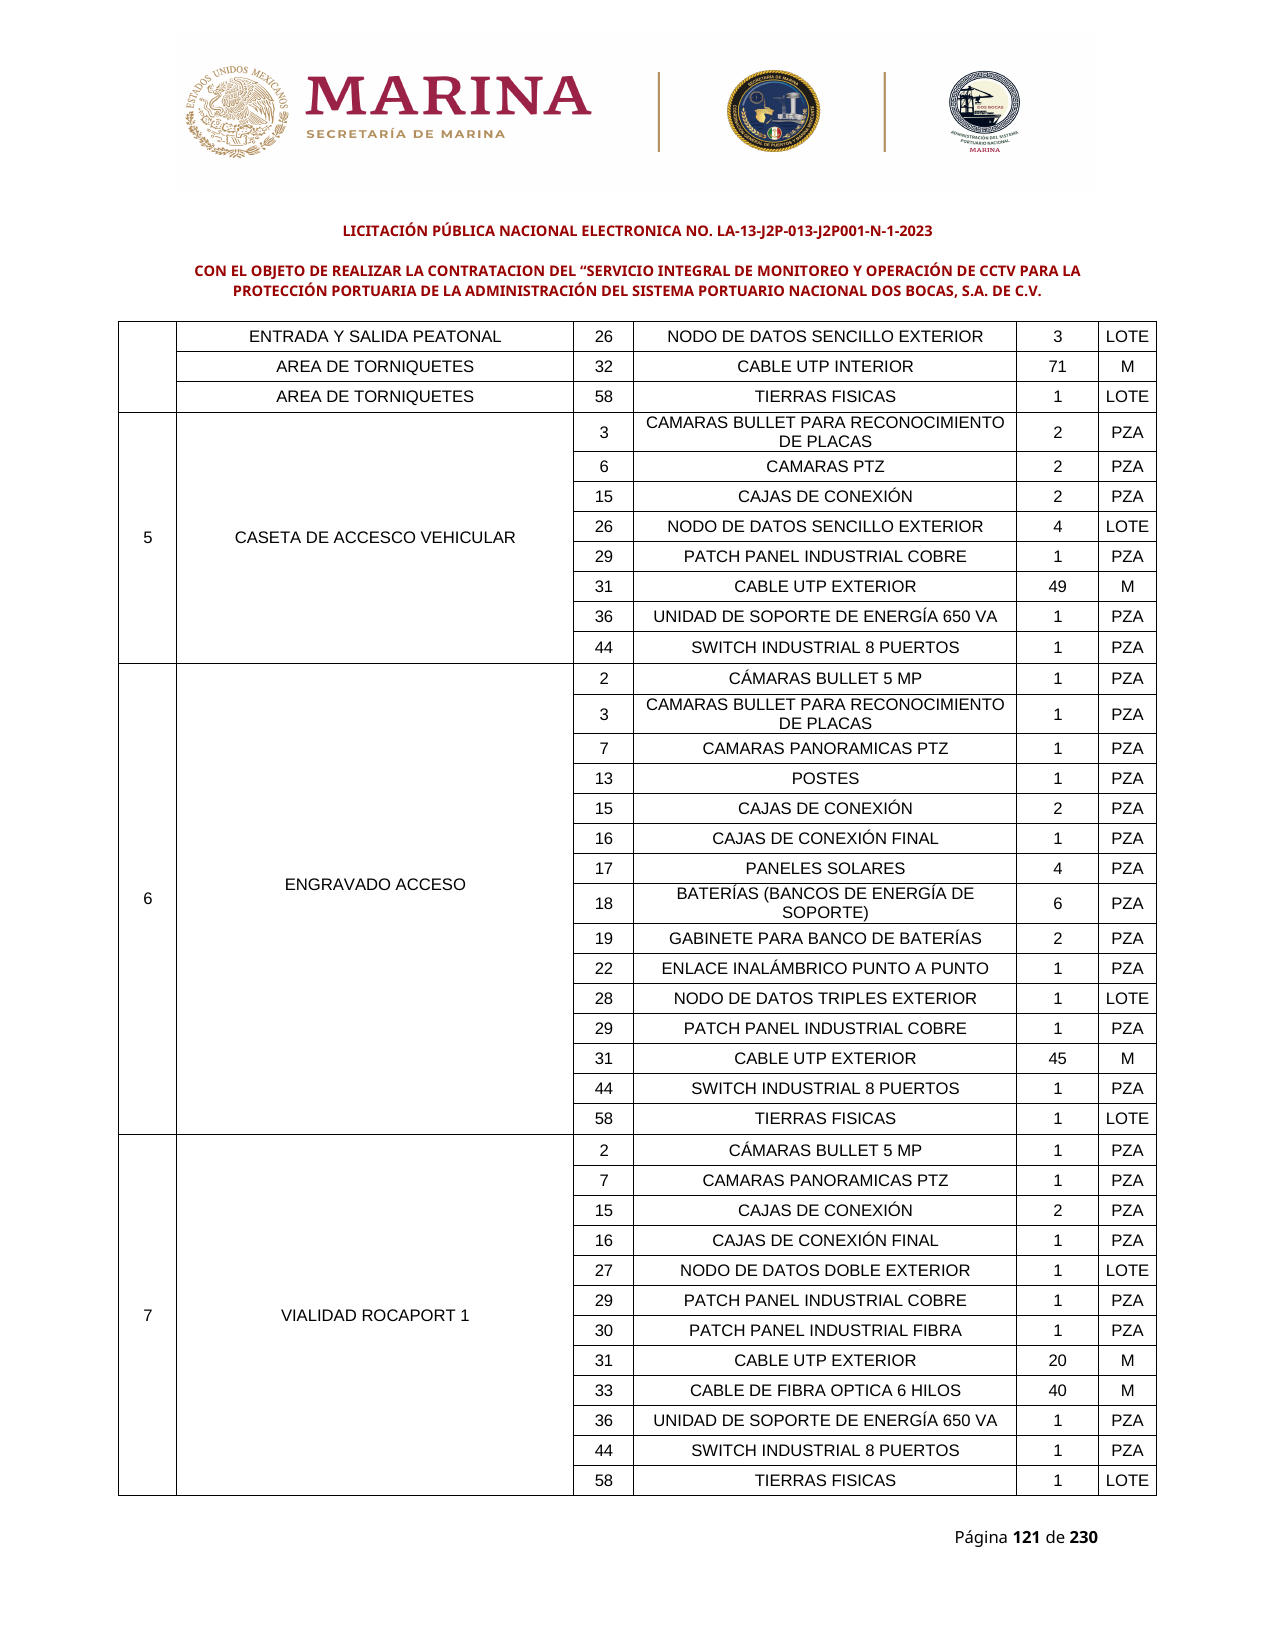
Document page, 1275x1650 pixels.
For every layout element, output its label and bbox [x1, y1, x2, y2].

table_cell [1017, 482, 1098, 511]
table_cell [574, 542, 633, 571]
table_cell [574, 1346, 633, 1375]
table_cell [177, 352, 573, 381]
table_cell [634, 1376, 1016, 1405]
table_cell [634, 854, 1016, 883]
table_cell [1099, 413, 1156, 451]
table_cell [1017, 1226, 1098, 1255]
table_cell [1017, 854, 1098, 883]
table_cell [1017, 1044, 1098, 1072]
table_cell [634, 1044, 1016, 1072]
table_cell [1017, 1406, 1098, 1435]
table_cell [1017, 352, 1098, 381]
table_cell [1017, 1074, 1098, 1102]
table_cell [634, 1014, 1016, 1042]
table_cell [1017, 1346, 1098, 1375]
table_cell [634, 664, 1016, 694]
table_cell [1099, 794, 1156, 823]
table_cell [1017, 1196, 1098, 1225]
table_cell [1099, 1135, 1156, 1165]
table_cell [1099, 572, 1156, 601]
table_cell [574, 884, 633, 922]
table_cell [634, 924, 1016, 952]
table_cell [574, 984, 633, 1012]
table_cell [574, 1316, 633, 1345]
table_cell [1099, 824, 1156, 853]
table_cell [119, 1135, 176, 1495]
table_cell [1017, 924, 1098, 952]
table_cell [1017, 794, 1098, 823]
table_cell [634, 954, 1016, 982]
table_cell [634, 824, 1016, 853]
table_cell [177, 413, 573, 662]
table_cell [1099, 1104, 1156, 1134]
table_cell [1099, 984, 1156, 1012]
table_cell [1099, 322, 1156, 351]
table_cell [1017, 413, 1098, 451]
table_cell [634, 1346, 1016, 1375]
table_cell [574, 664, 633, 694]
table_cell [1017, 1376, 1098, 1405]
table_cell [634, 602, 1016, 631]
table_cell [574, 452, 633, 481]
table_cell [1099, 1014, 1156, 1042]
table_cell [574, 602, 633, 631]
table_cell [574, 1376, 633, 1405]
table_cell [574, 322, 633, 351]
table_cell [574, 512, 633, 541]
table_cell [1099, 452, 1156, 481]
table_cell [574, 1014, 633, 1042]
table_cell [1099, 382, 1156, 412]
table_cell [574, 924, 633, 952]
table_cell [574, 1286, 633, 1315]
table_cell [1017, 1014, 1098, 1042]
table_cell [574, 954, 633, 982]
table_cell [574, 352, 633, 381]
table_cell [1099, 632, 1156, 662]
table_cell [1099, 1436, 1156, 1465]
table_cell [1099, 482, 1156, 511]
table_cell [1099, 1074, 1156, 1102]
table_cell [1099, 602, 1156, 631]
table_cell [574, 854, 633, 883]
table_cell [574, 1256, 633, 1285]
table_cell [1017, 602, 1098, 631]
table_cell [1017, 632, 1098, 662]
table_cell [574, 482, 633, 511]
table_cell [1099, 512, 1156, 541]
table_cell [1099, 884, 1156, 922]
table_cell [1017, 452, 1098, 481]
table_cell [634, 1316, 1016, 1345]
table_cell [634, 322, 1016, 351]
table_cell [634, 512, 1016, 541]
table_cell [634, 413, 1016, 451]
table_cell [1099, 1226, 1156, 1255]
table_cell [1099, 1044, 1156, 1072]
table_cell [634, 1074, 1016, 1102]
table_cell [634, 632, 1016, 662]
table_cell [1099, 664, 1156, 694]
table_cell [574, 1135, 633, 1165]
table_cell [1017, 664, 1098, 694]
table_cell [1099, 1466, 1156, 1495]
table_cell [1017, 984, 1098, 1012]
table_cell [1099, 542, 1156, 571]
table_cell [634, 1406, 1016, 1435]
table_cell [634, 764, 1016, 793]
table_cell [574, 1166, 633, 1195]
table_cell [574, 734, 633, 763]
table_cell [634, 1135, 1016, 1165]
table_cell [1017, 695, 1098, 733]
picture [175, 31, 1098, 195]
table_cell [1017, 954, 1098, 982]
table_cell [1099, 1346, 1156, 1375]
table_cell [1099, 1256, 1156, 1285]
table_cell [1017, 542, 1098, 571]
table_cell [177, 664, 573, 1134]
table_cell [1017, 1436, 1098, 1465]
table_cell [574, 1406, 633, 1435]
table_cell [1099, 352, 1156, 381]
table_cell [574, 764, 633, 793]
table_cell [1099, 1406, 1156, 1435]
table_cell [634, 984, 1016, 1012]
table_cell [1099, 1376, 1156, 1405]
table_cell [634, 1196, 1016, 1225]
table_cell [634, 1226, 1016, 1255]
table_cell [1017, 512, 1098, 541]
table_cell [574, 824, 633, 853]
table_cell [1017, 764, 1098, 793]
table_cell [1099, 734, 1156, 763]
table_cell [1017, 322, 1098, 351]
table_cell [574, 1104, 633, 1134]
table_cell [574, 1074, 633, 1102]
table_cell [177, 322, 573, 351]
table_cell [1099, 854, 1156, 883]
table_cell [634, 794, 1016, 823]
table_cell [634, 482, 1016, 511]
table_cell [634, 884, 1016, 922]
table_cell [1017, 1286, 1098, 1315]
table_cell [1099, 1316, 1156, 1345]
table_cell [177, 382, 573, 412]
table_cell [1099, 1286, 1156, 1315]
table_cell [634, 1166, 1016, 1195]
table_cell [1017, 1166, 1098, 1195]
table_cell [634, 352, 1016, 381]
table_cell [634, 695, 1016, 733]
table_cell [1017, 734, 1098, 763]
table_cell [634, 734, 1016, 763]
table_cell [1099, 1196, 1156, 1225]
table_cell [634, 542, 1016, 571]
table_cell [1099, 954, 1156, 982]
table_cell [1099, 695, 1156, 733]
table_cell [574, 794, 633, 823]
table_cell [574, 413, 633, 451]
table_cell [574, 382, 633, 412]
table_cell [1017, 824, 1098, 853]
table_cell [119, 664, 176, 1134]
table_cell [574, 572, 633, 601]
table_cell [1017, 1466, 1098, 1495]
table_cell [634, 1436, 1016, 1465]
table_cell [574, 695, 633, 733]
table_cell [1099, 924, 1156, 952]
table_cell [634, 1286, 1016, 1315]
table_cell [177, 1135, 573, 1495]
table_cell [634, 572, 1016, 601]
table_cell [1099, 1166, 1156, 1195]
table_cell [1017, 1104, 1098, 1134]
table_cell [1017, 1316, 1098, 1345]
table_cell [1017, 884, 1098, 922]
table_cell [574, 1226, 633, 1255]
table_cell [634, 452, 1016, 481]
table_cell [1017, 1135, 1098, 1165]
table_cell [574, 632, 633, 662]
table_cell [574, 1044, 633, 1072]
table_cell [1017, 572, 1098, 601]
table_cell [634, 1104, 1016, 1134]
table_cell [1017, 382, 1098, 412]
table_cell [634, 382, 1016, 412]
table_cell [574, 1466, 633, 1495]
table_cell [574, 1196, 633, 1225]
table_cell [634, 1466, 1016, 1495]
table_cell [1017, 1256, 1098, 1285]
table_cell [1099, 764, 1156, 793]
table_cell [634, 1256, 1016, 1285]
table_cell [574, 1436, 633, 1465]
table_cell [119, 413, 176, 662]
